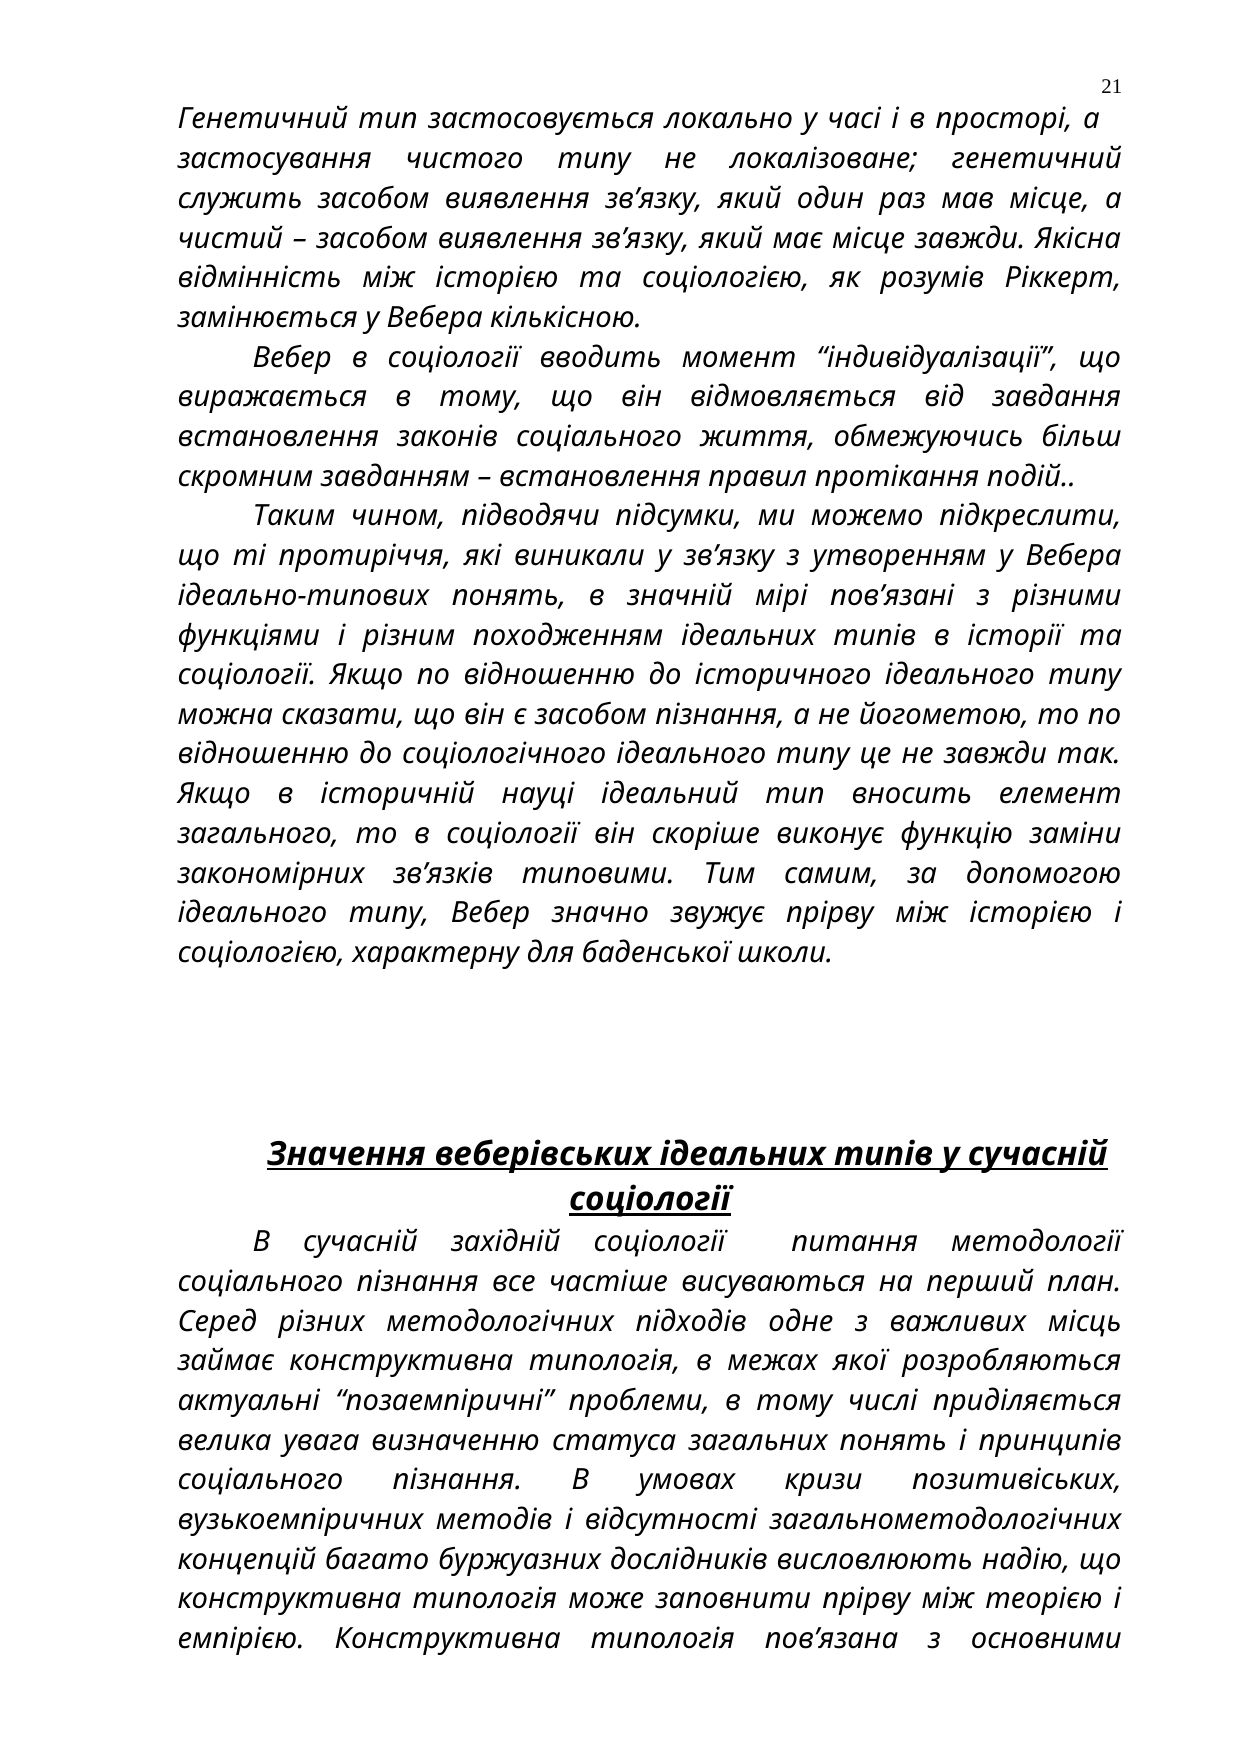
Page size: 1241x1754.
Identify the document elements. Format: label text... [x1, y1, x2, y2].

text Значення веберівських ідеальних типів у сучасній соціології [177, 1130, 1122, 1221]
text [177, 98, 1122, 336]
text Вебер в соціології вводить момент “індивідуалізації”, що виражається в тому, що він відмовляється від завдання встановлення законів соціального життя, обмежуючись більш скромним завданням – встановлення правил протікання подій.. [177, 336, 1122, 495]
text Таким чином, підводячи підсумки, ми можемо підкреслити, що ті протиріччя, які виникали у зв’язку з утворенням у Вебера ідеально-типових понять, в значній мірі пов’язані з різними функціями і різним походженням ідеальних типів в історії та соціології. Якщо по відношенню до історичного ідеального типу можна сказати, що він є засобом пізнання, а не йогометою, то по відношенню до соціологічного ідеального типу це не завжди так. Якщо в історичній науці ідеальний тип вносить елемент загального, то в соціології він скоріше виконує функцію заміни закономірних зв’язків типовими. Тим самим, за допомогою ідеального типу, Вебер значно звужує прірву між історією і соціологією, характерну для баденської школи. [177, 495, 1122, 971]
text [177, 1221, 1122, 1657]
